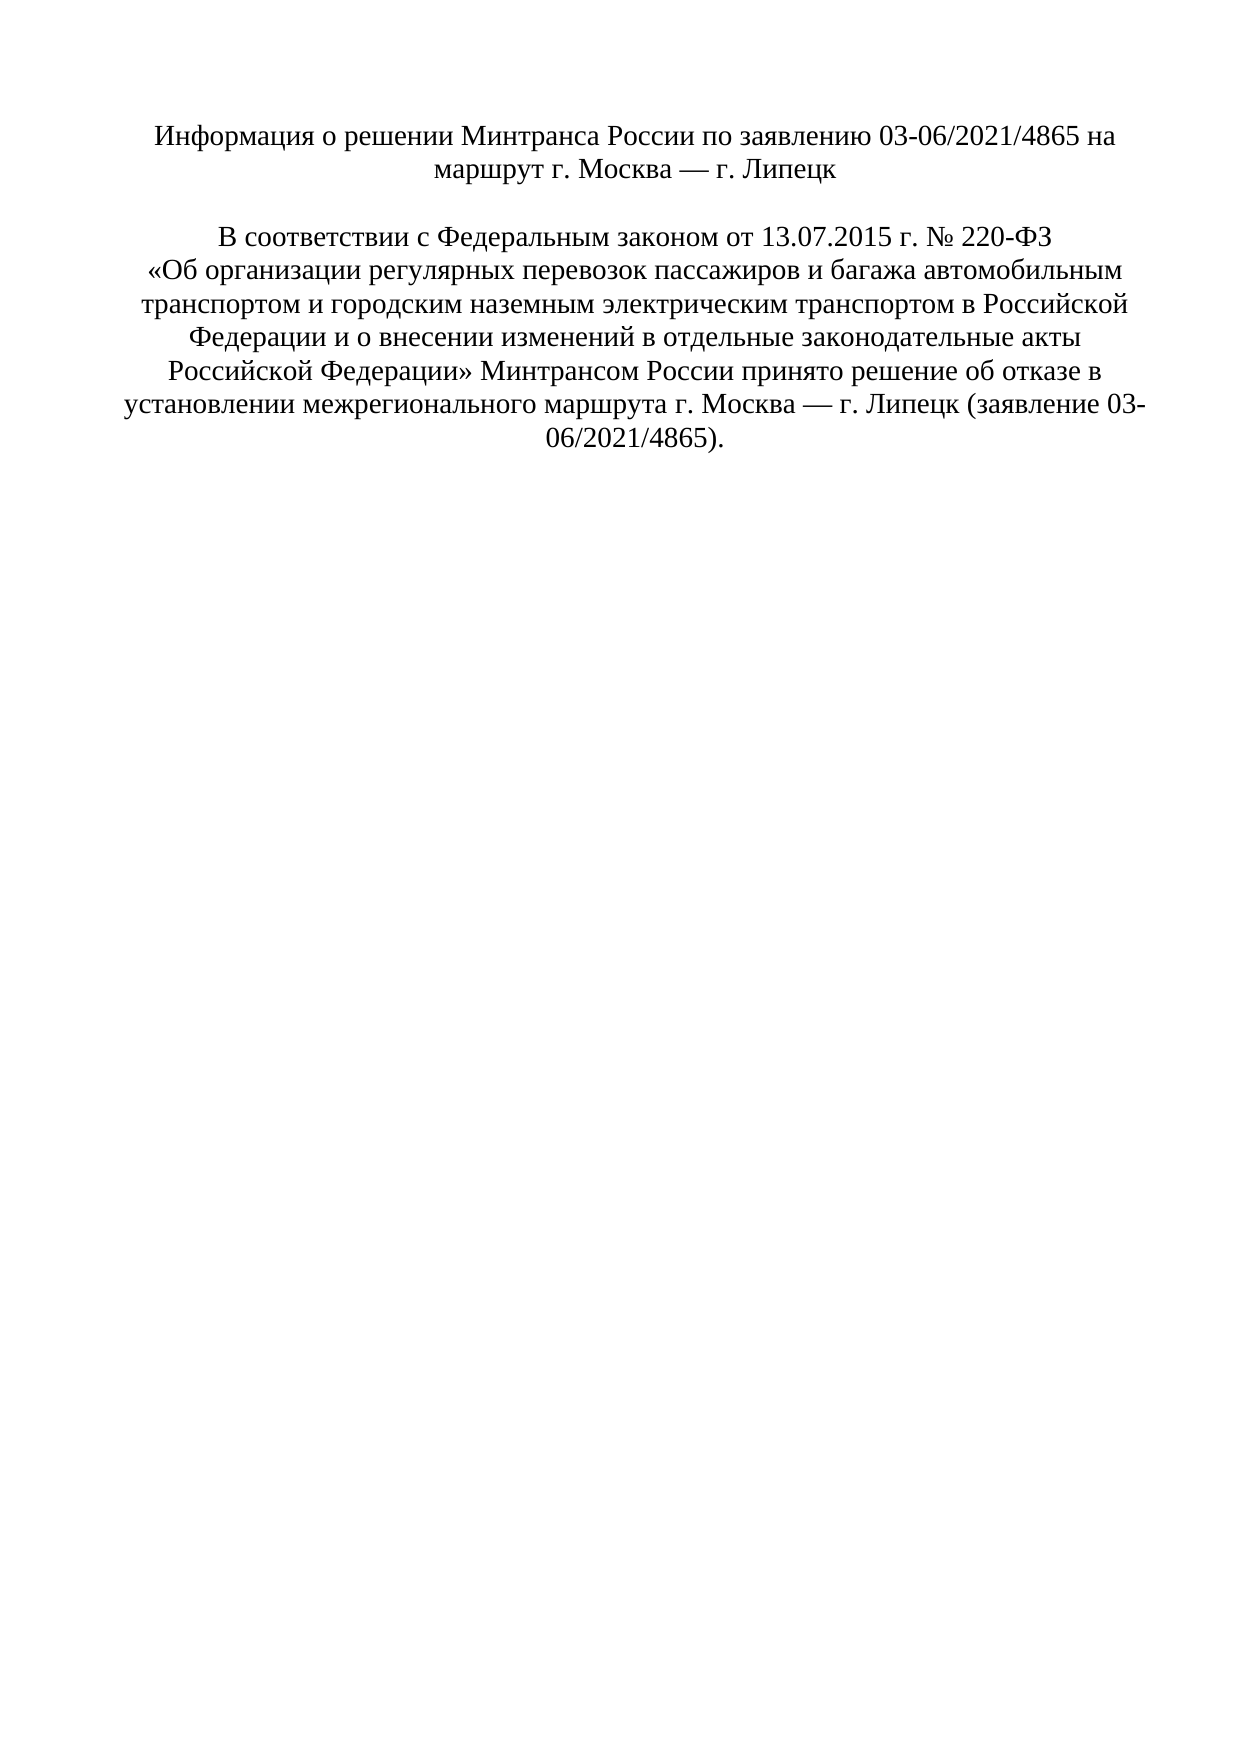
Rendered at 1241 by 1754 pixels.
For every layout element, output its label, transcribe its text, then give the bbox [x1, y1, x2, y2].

text Информация о решении Минтранса России по заявлению 03-06/2021/4865 на маршрут г. Москва — г. Липецк [118, 118, 1152, 185]
text В соответствии с Федеральным законом от 13.07.2015 г. № 220-ФЗ «Об организации регулярных перевозок пассажиров и багажа автомобильным транспортом и городским наземным электрическим транспортом в Российской Федерации и о внесении изменений в отдельные законодательные акты Российской Федерации» Минтрансом России принято решение об отказе в установлении межрегионального маршрута г. Москва — г. Липецк (заявление 03-06/2021/4865). [118, 219, 1152, 453]
